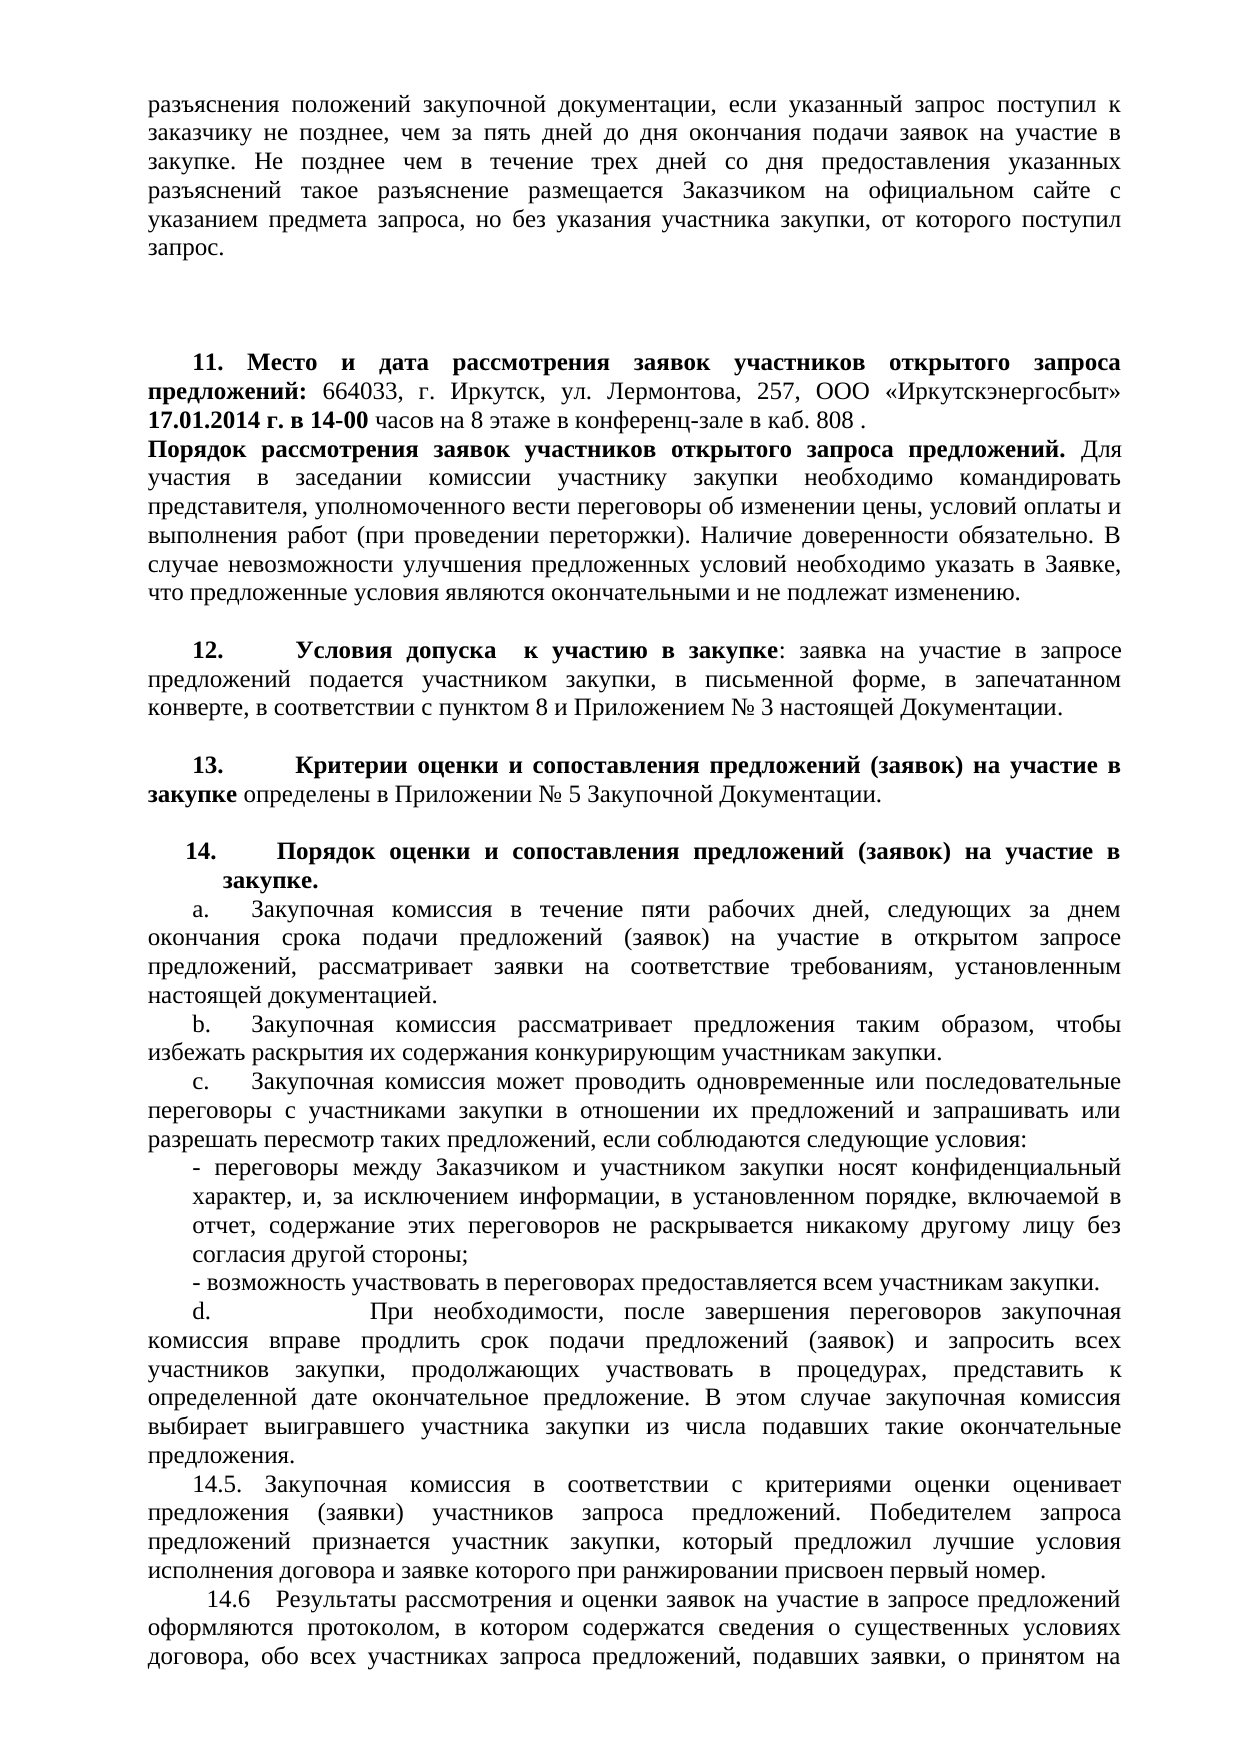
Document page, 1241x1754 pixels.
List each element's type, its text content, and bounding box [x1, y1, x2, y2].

list Закупочная комиссия в течение пяти рабочих дней, следующих за днем окончания срока подачи предложений (заявок) на участие в открытом запросе предложений, рассматривает заявки на соответствие требованиям, установленным настоящей документацией. [148, 894, 1122, 1009]
text 11. Место и дата рассмотрения заявок участников открытого запроса предложений: 664033, г. Иркутск, ул. Лермонтова, 257, ООО «Иркутскэнергосбыт» 17.01.2014 г. в 14-00 часов на 8 этаже в конференц-зале в каб. 808 . [148, 347, 1122, 434]
list Закупочная комиссия рассматривает предложения таким образом, чтобы избежать раскрытия их содержания конкурирующим участникам закупки. [148, 1009, 1122, 1066]
subtitle При необходимости, после завершения переговоров закупочная комиссия вправе продлить срок подачи предложений (заявок) и запросить всех участников закупки, продолжающих участвовать в процедурах, представить к определенной дате окончательное предложение. В этом случае закупочная комиссия выбирает выигравшего участника закупки из числа подавших такие окончательные предложения. [148, 1296, 1122, 1469]
list - возможность участвовать в переговорах предоставляется всем участникам закупки. [192, 1267, 1122, 1296]
text Порядок рассмотрения заявок участников открытого запроса предложений. Для участия в заседании комиссии участнику закупки необходимо командировать представителя, уполномоченного вести переговоры об изменении цены, условий оплаты и выполнения работ (при проведении переторжки). Наличие доверенности обязательно. В случае невозможности улучшения предложенных условий необходимо указать в Заявке, что предложенные условия являются окончательными и не подлежат изменению. [148, 434, 1122, 606]
list Критерии оценки и сопоставления предложений (заявок) на участие в закупке определены в Приложении № 5 Закупочной Документации. [148, 750, 1122, 807]
list Условия допуска к участию в закупке: заявка на участие в запросе предложений подается участником закупки, в письменной форме, в запечатанном конверте, в соответствии с пунктом 8 и Приложением № 3 настоящей Документации. [148, 635, 1122, 721]
list Порядок оценки и сопоставления предложений (заявок) на участие в закупке. [185, 836, 1122, 894]
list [148, 1584, 1122, 1670]
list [148, 89, 1122, 261]
list - переговоры между Заказчиком и участником закупки носят конфиденциальный характер, и, за исключением информации, в установленном порядке, включаемой в отчет, содержание этих переговоров не раскрывается никакому другому лицу без согласия другой стороны; [192, 1152, 1122, 1267]
list Закупочная комиссия может проводить одновременные или последовательные переговоры с участниками закупки в отношении их предложений и запрашивать или разрешать пересмотр таких предложений, если соблюдаются следующие условия: [148, 1066, 1122, 1152]
list 14.5. Закупочная комиссия в соответствии с критериями оценки оценивает предложения (заявки) участников запроса предложений. Победителем запроса предложений признается участник закупки, который предложил лучшие условия исполнения договора и заявке которого при ранжировании присвоен первый номер. [148, 1469, 1122, 1584]
